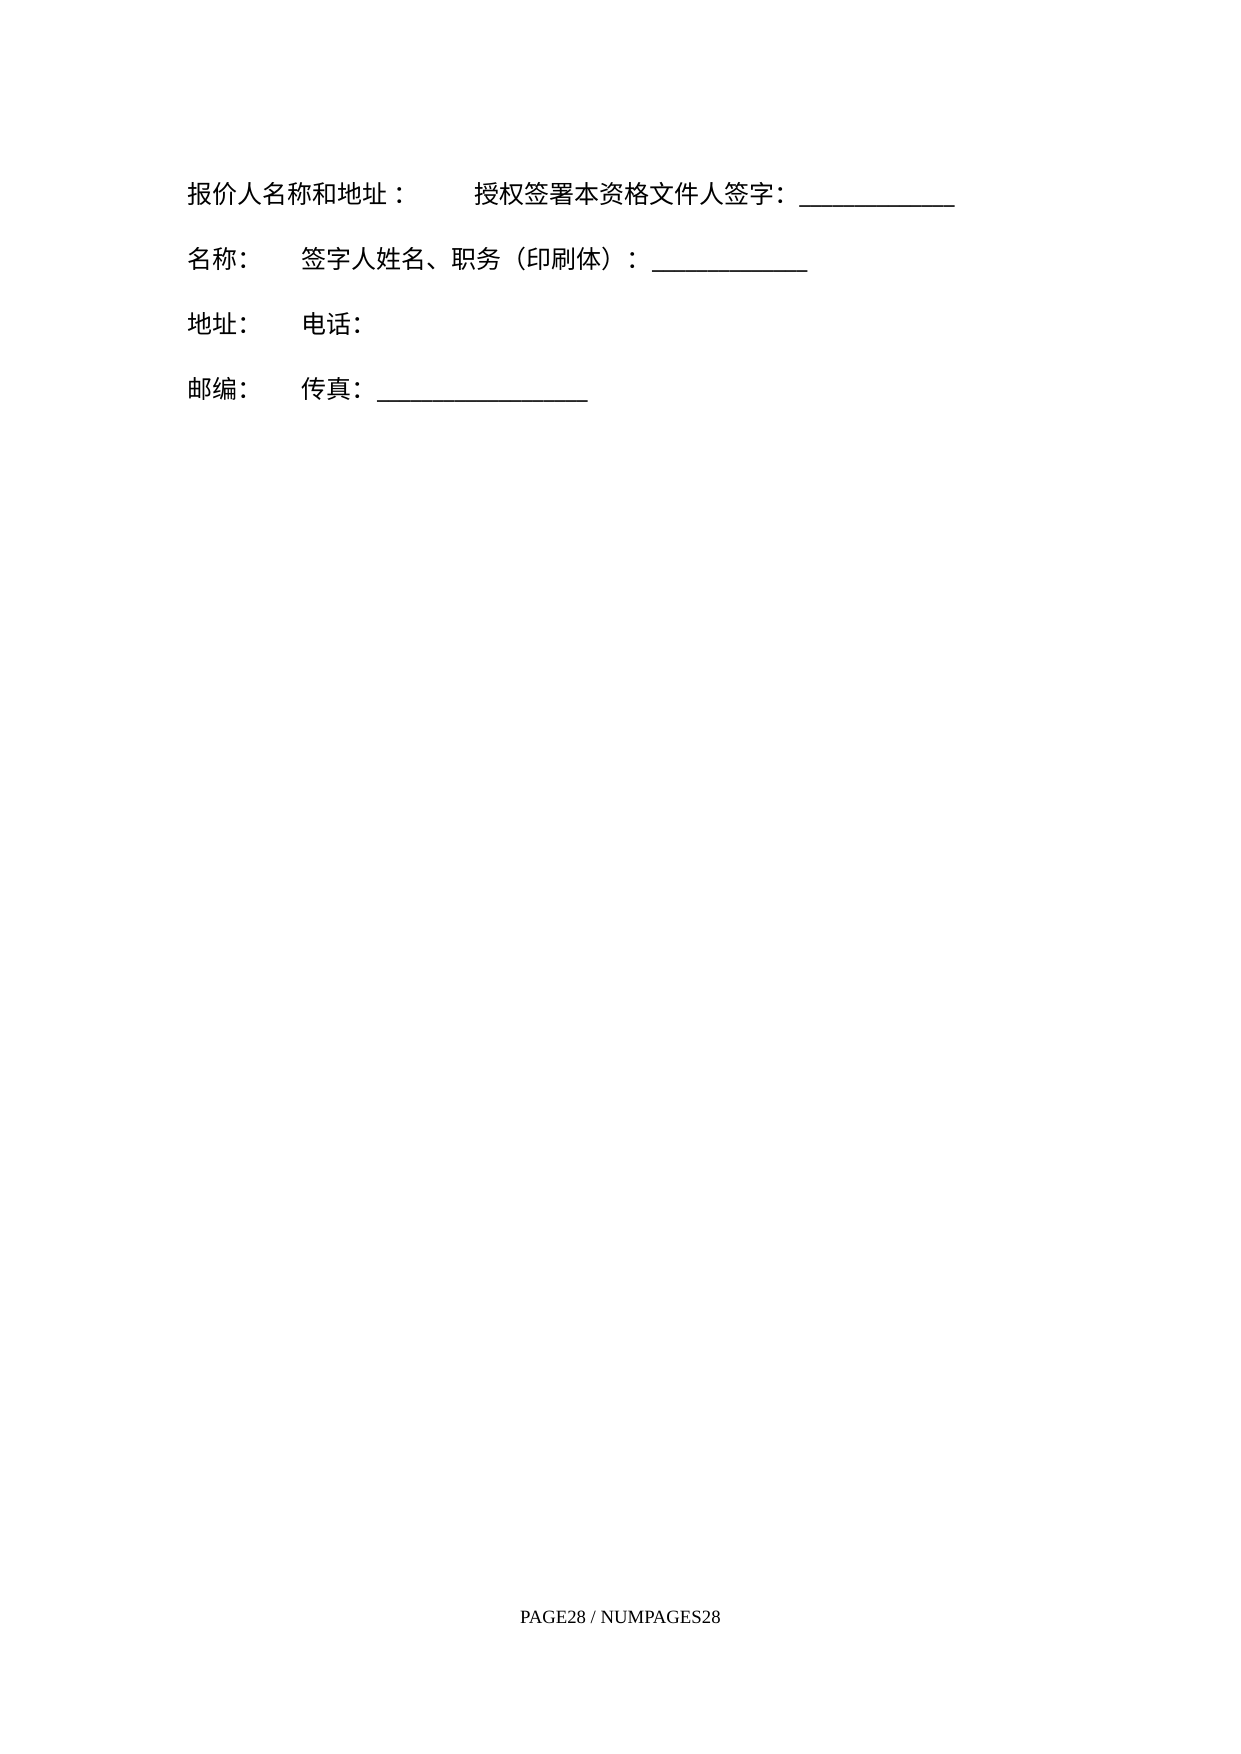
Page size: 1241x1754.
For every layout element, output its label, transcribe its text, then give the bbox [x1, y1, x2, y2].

text 名称： 签字人姓名、职务（印刷体）：______________ [187, 225, 1053, 290]
text 邮编： 传真：___________________ [187, 355, 1053, 420]
text 报价人名称和地址 ： 授权签署本资格文件人签字：______________ [187, 160, 1053, 225]
text 地址： 电话： [187, 290, 1053, 355]
